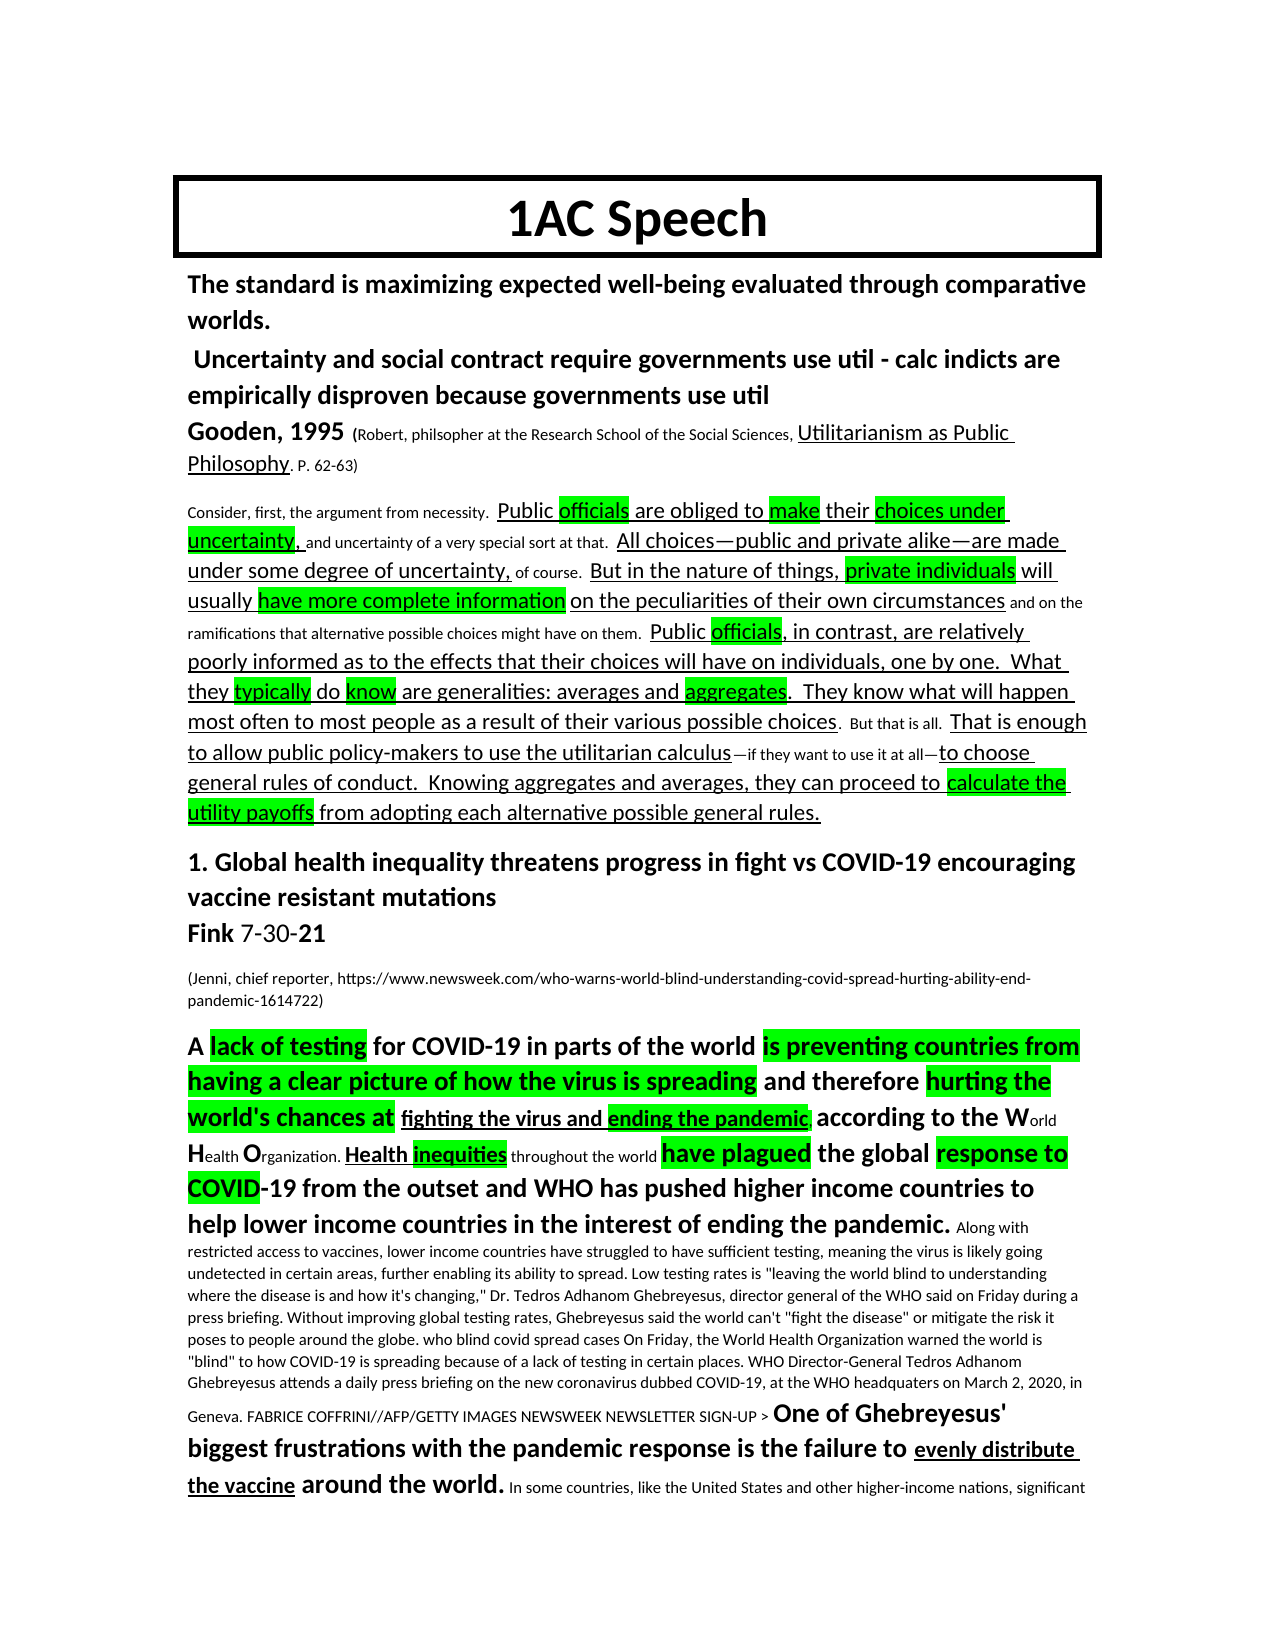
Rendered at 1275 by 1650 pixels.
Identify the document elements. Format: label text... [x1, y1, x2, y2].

subtitle 1. Global health inequality threatens progress in fight vs COVID-19 encouraging vaccine resistant mutations [187, 845, 1087, 913]
text (Jenni, chief reporter, https://www.newsweek.com/who-warns-world-blind-understanding-covid-spread-hurting-ability-end-pandemic-1614722) [187, 968, 1087, 1011]
subtitle 1AC Speech [179, 181, 1096, 252]
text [187, 1029, 1087, 1500]
text Consider, first, the argument from necessity. Public officials are obliged to make their choices under uncertainty, and uncertainty of a very special sort at that. All choices—public and private alike—are made under some degree of uncertainty, of course. But in the nature of things, private individuals will usually have more complete information on the peculiarities of their own circumstances and on the ramifications that alternative possible choices might have on them. Public officials, in contrast, are relatively poorly informed as to the effects that their choices will have on individuals, one by one. What they typically do know are generalities: averages and aggregates. They know what will happen most often to most people as a result of their various possible choices. But that is all. That is enough to allow public policy-makers to use the utilitarian calculus—if they want to use it at all—to choose general rules of conduct. Knowing aggregates and averages, they can proceed to calculate the utility payoffs from adopting each alternative possible general rules. [187, 496, 1087, 826]
subtitle The standard is maximizing expected well-being evaluated through comparative worlds. [187, 267, 1087, 336]
text Gooden, 1995 (Robert, philsopher at the Research School of the Social Sciences, Utilitarianism as Public Philosophy. P. 62-63) [187, 414, 1087, 477]
text Fink 7-30-21 [187, 916, 1087, 949]
subtitle Uncertainty and social contract require governments use util - calc indicts are empirically disproven because governments use util [187, 343, 1087, 411]
